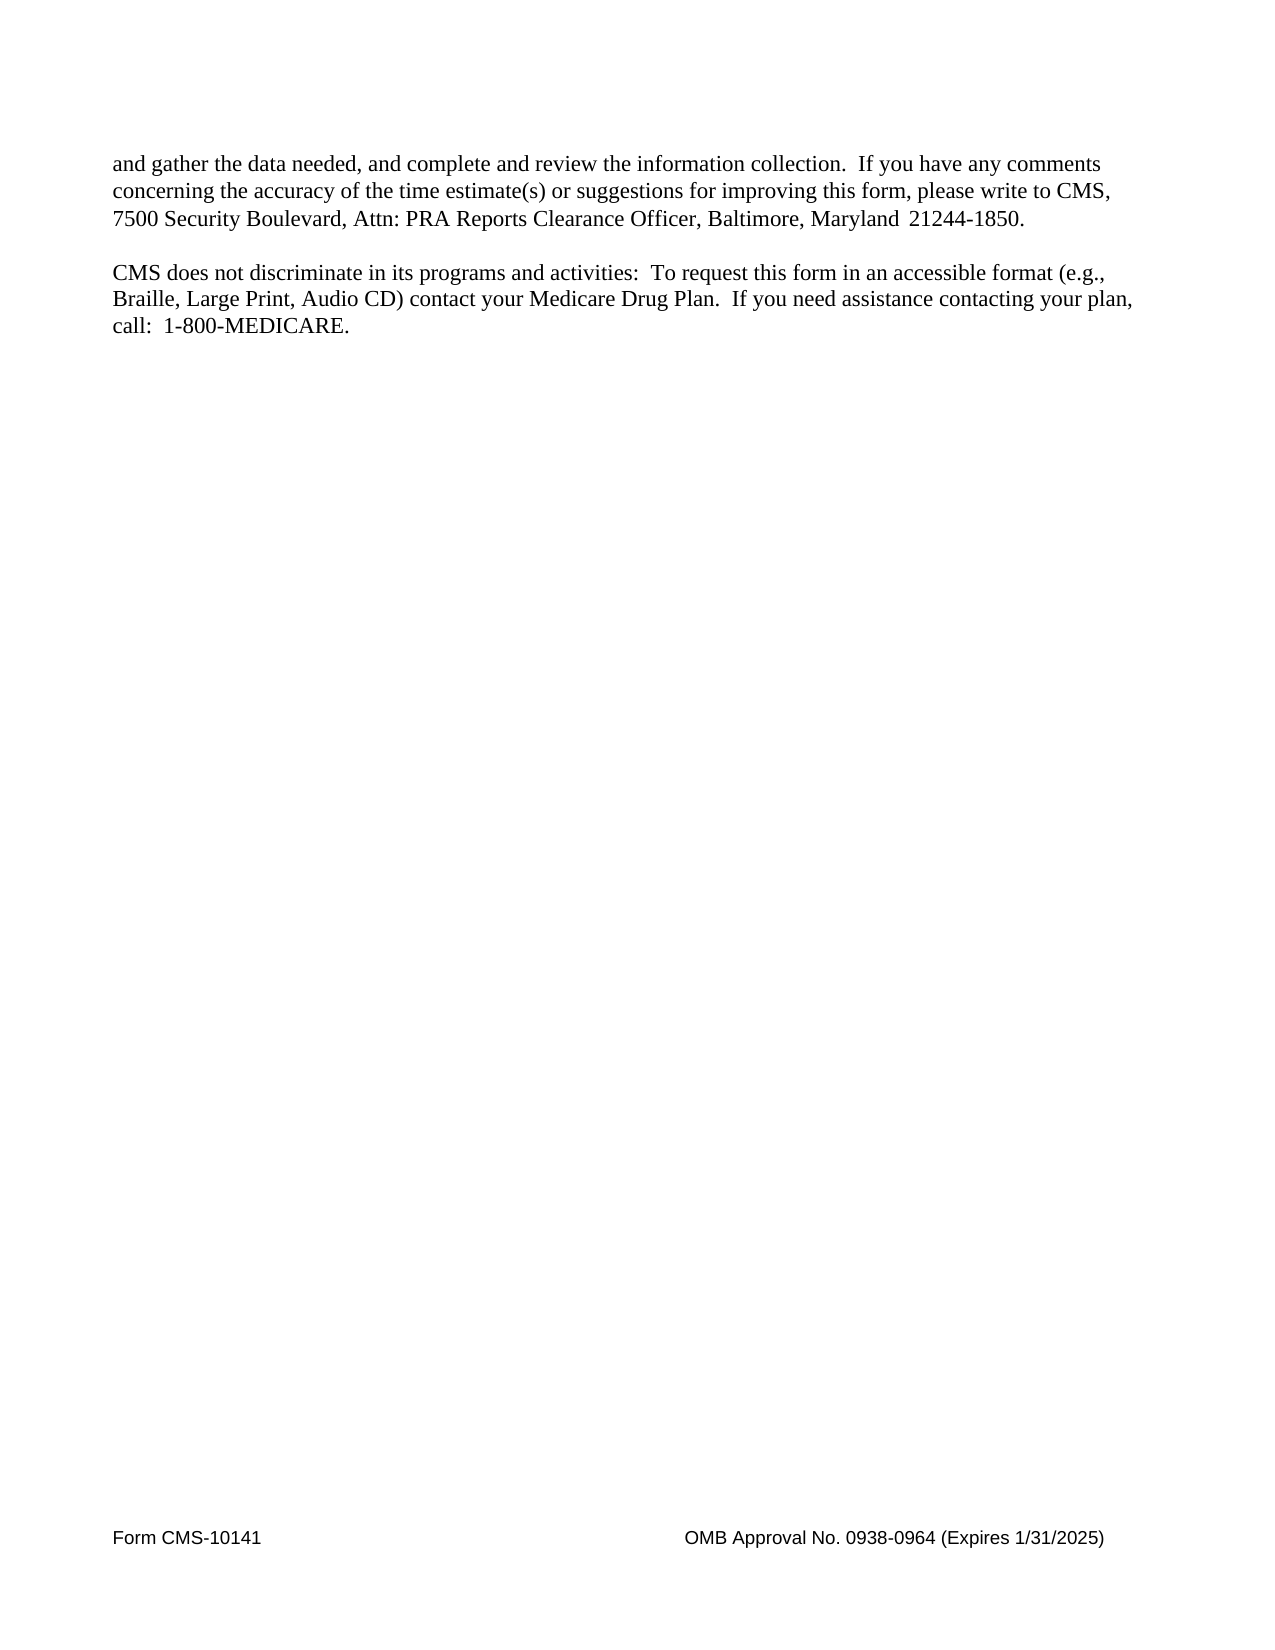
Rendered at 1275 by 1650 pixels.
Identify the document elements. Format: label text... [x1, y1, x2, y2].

text CMS does not discriminate in its programs and activities: To request this form in an accessible format (e.g., Braille, Large Print, Audio CD) contact your Medicare Drug Plan. If you need assistance contacting your plan, call: 1-800-MEDICARE. [112, 259, 1162, 338]
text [112, 150, 1130, 232]
